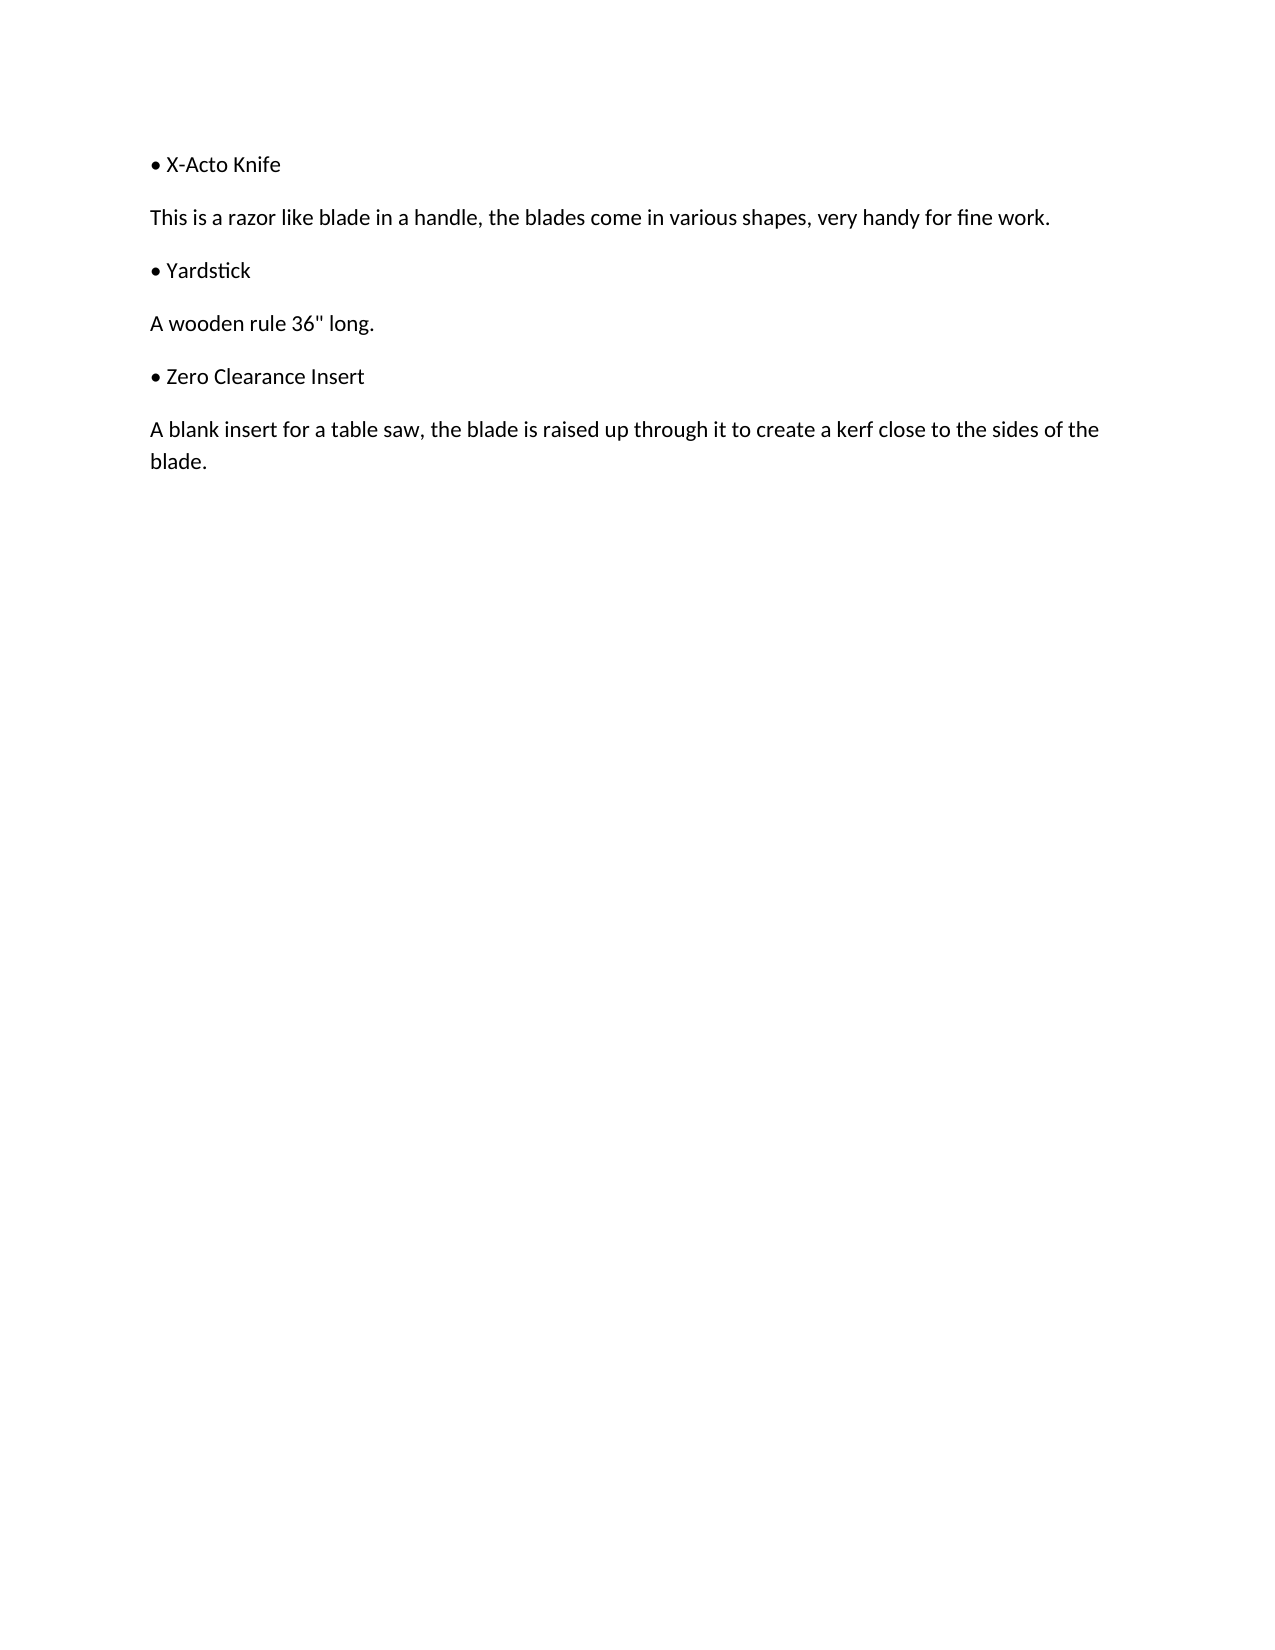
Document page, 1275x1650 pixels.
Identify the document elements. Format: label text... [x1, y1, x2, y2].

text A wooden rule 36" long. [150, 309, 1125, 337]
text • X-Acto Knife [150, 150, 1125, 178]
text This is a razor like blade in a handle, the blades come in various shapes, very handy for fine work. [150, 203, 1125, 231]
text • Yardstick [150, 256, 1125, 284]
text • Zero Clearance Insert [150, 362, 1125, 390]
text A blank insert for a table saw, the blade is raised up through it to create a kerf close to the sides of the blade. [150, 415, 1125, 475]
